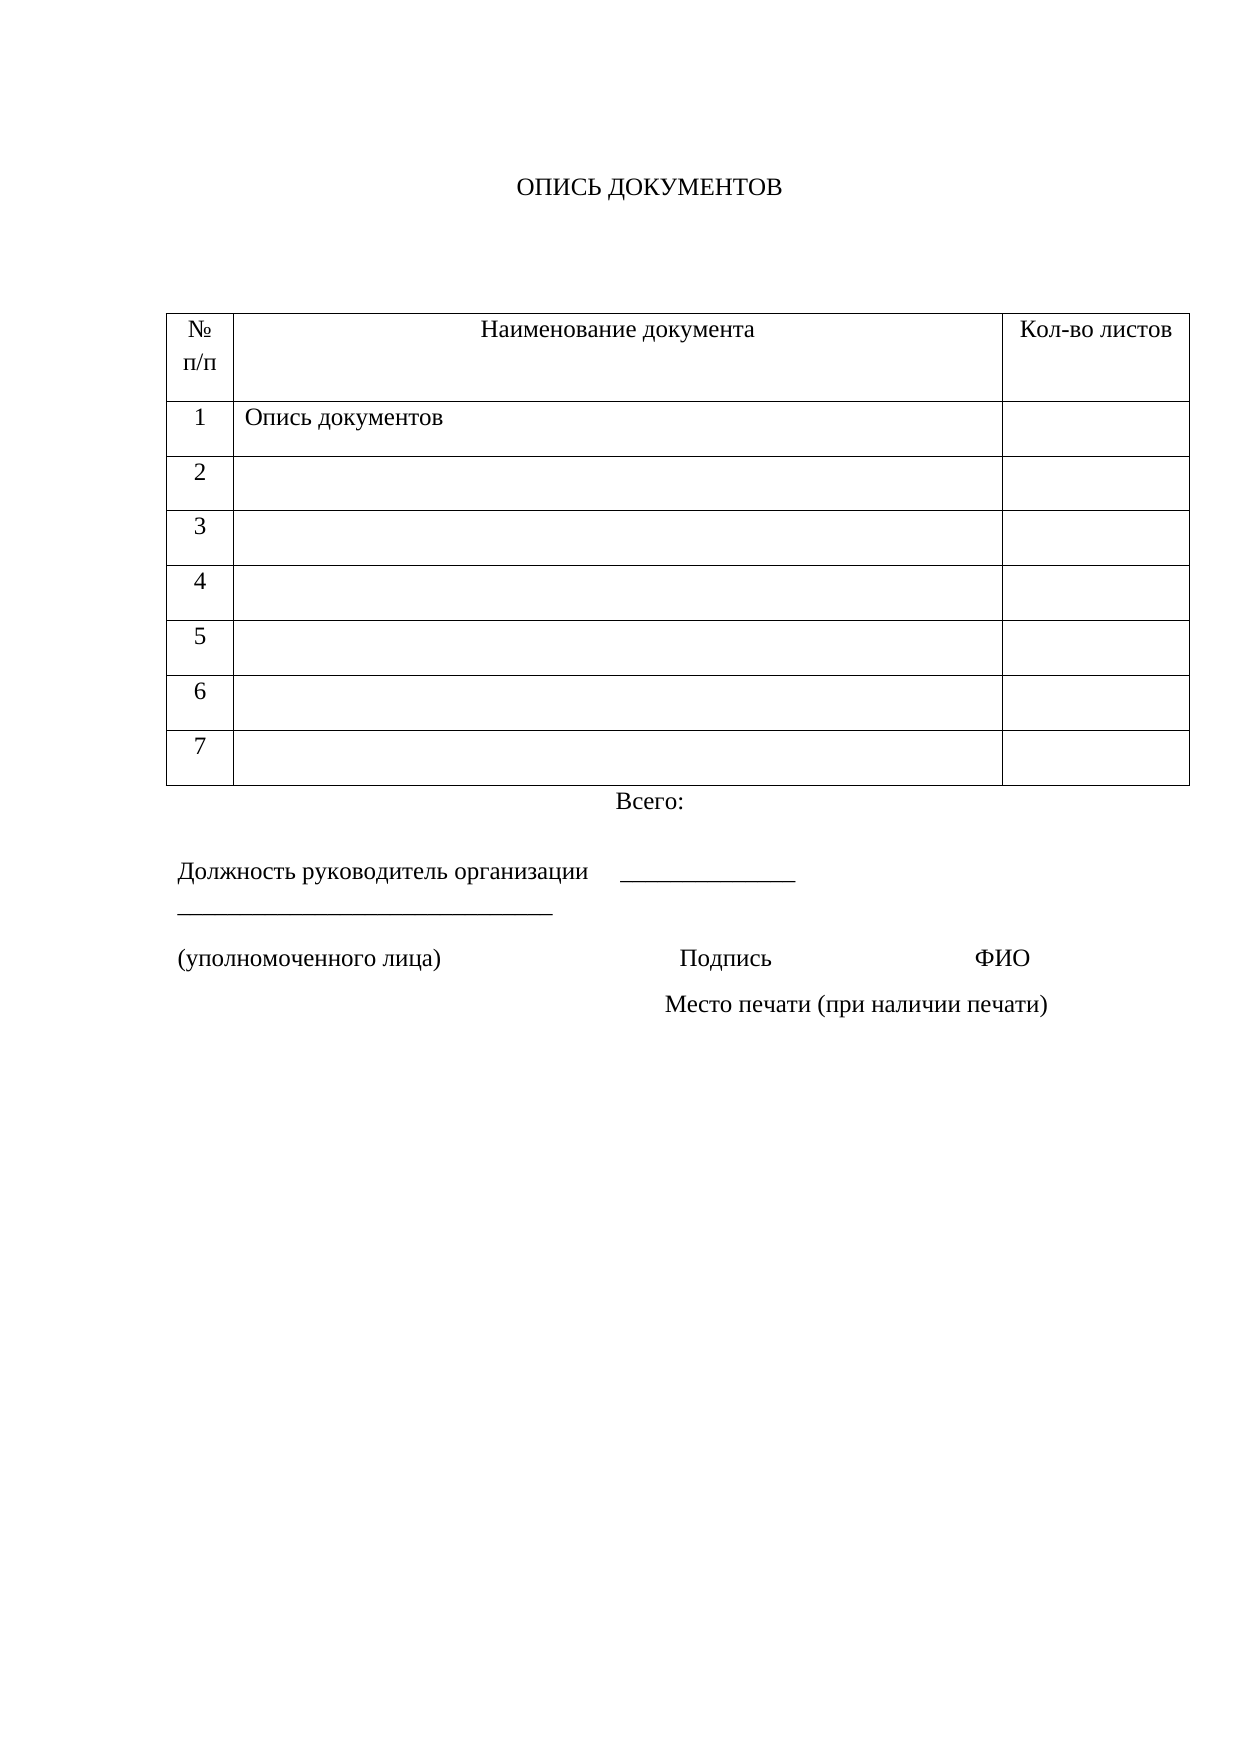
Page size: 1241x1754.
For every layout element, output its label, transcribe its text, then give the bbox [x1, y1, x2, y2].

text (уполномоченного лица) Подпись ФИО [177, 943, 1122, 972]
table_cell [1003, 457, 1189, 510]
table_cell [1003, 566, 1189, 620]
table_cell [1003, 731, 1189, 785]
table_cell [1003, 402, 1189, 456]
text Место печати (при наличии печати) [177, 989, 1122, 1018]
table_header Кол-во листов [1003, 314, 1189, 401]
table_cell 7 [167, 731, 233, 785]
table_cell [1003, 676, 1189, 730]
text ОПИСЬ ДОКУМЕНТОВ [177, 172, 1122, 201]
table_header № п/п [167, 314, 233, 401]
text Всего: [177, 786, 1122, 815]
table_cell [234, 676, 1002, 730]
table_cell [234, 457, 1002, 510]
table_cell [234, 566, 1002, 620]
table_cell 1 [167, 402, 233, 456]
table_cell 6 [167, 676, 233, 730]
table_cell 3 [167, 511, 233, 565]
table_cell 2 [167, 457, 233, 510]
table_cell 4 [167, 566, 233, 620]
table_cell Опись документов [234, 402, 1002, 456]
table_cell [1003, 621, 1189, 675]
table_cell [234, 621, 1002, 675]
table_cell 5 [167, 621, 233, 675]
table_header Наименование документа [234, 314, 1002, 401]
table_cell [1003, 511, 1189, 565]
table_cell [234, 511, 1002, 565]
text Должность руководитель организации ______________ ______________________________ [177, 856, 1122, 918]
table_cell [234, 731, 1002, 785]
